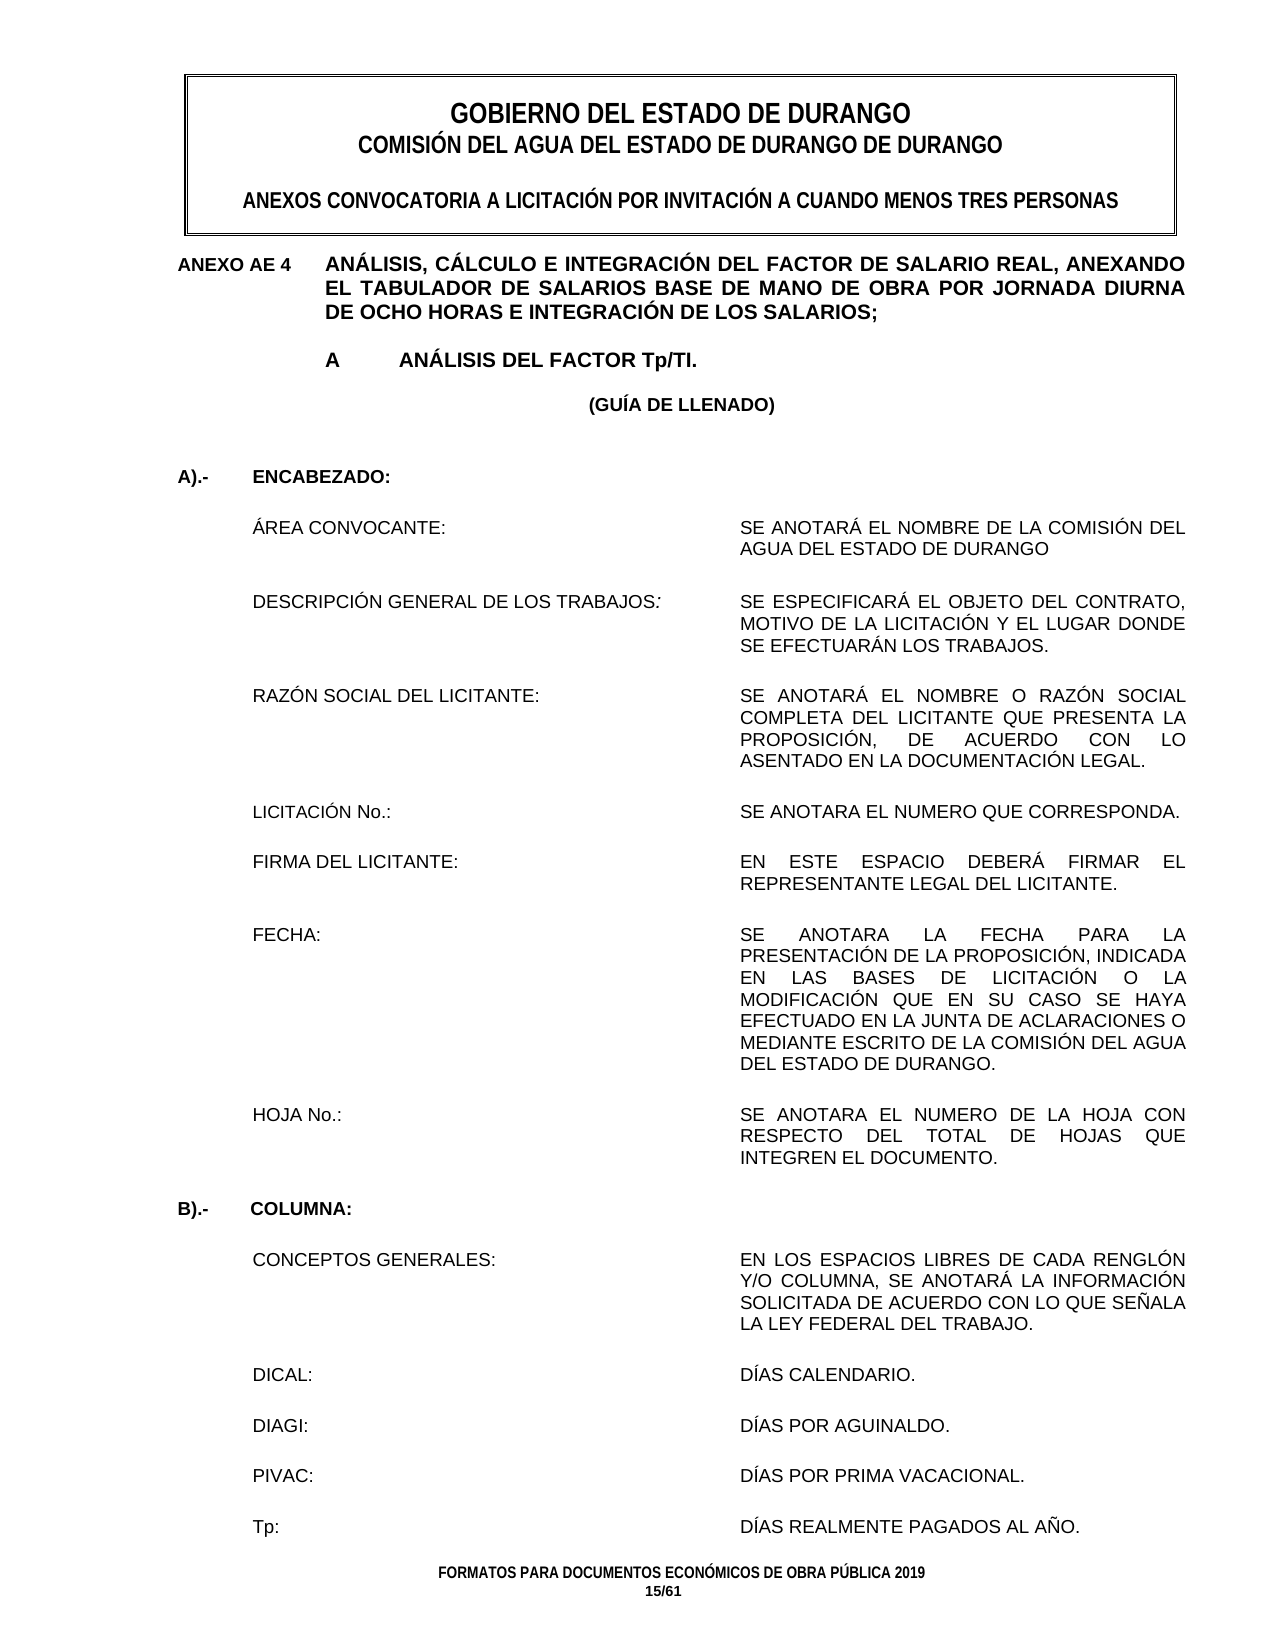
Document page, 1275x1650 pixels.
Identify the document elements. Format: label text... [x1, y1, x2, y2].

text DESCRIPCIÓN GENERAL DE LOS TRABAJOS: SE ESPECIFICARÁ EL OBJETO DEL CONTRATO, MOTIVO DE LA LICITACIÓN Y EL LUGAR DONDE SE EFECTUARÁN LOS TRABAJOS. [252, 589, 1186, 656]
text RAZÓN SOCIAL DEL LICITANTE: SE ANOTARÁ EL NOMBRE O RAZÓN SOCIAL COMPLETA DEL LICITANTE QUE PRESENTA LA PROPOSICIÓN, DE ACUERDO CON LO ASENTADO EN LA DOCUMENTACIÓN LEGAL. [252, 685, 1186, 771]
text DIAGI: DÍAS POR AGUINALDO. [252, 1414, 1186, 1436]
text Tp: DÍAS REALMENTE PAGADOS AL AÑO. [252, 1516, 1186, 1537]
text FECHA: SE ANOTARA LA FECHA PARA LA PRESENTACIÓN DE LA PROPOSICIÓN, INDICADA EN LAS BASES DE LICITACIÓN O LA MODIFICACIÓN QUE EN SU CASO SE HAYA EFECTUADO EN LA JUNTA DE ACLARACIONES O MEDIANTE ESCRITO DE LA COMISIÓN DEL AGUA DEL ESTADO DE DURANGO. [252, 924, 1186, 1074]
text PIVAC: DÍAS POR PRIMA VACACIONAL. [252, 1465, 1186, 1487]
text B).- COLUMNA: [177, 1198, 1111, 1219]
text LICITACIÓN No.: SE ANOTARA EL NUMERO QUE CORRESPONDA. [252, 801, 1186, 822]
text ÁREA CONVOCANTE: SE ANOTARÁ EL NOMBRE DE LA COMISIÓN DEL AGUA DEL ESTADO DE DURANGO [252, 517, 1186, 560]
text A).- ENCABEZADO: [177, 466, 1111, 487]
text FIRMA DEL LICITANTE: EN ESTE ESPACIO DEBERÁ FIRMAR EL REPRESENTANTE LEGAL DEL LICITANTE. [252, 851, 1186, 894]
text HOJA No.: SE ANOTARA EL NUMERO DE LA HOJA CON RESPECTO DEL TOTAL DE HOJAS QUE INTEGREN EL DOCUMENTO. [252, 1104, 1186, 1168]
text CONCEPTOS GENERALES: EN LOS ESPACIOS LIBRES DE CADA RENGLÓN Y/O COLUMNA, SE ANOTARÁ LA INFORMACIÓN SOLICITADA DE ACUERDO CON LO QUE SEÑALA LA LEY FEDERAL DEL TRABAJO. [252, 1248, 1186, 1334]
text DICAL: DÍAS CALENDARIO. [252, 1364, 1186, 1385]
